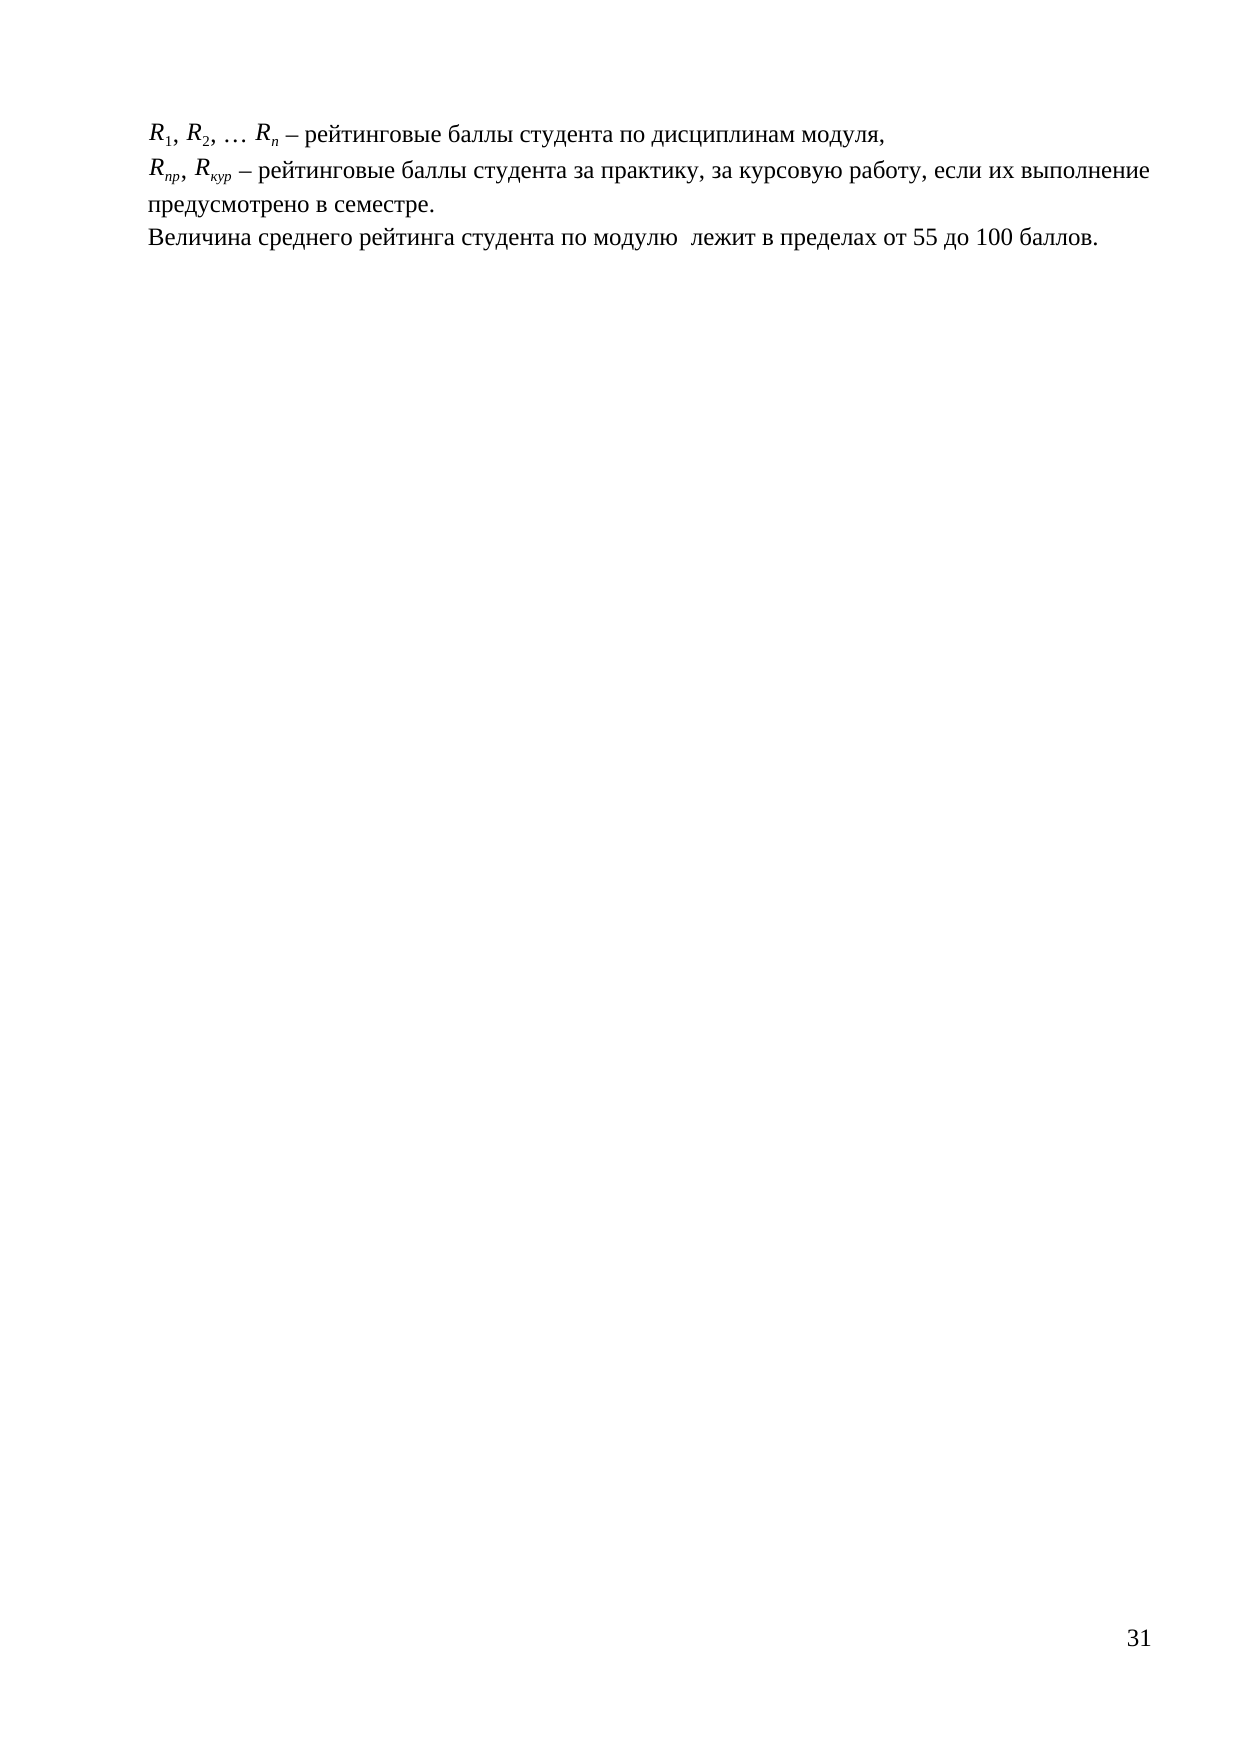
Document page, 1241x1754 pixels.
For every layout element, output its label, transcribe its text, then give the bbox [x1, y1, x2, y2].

text , , … – рейтинговые баллы студента по дисциплинам модуля, [148, 118, 1152, 149]
text Величина среднего рейтинга студента по модулю лежит в пределах от 55 до 100 баллов. [148, 222, 1152, 251]
text , – рейтинговые баллы студента за практику, за курсовую работу, если их выполнение предусмотрено в семестре. [148, 154, 1152, 218]
